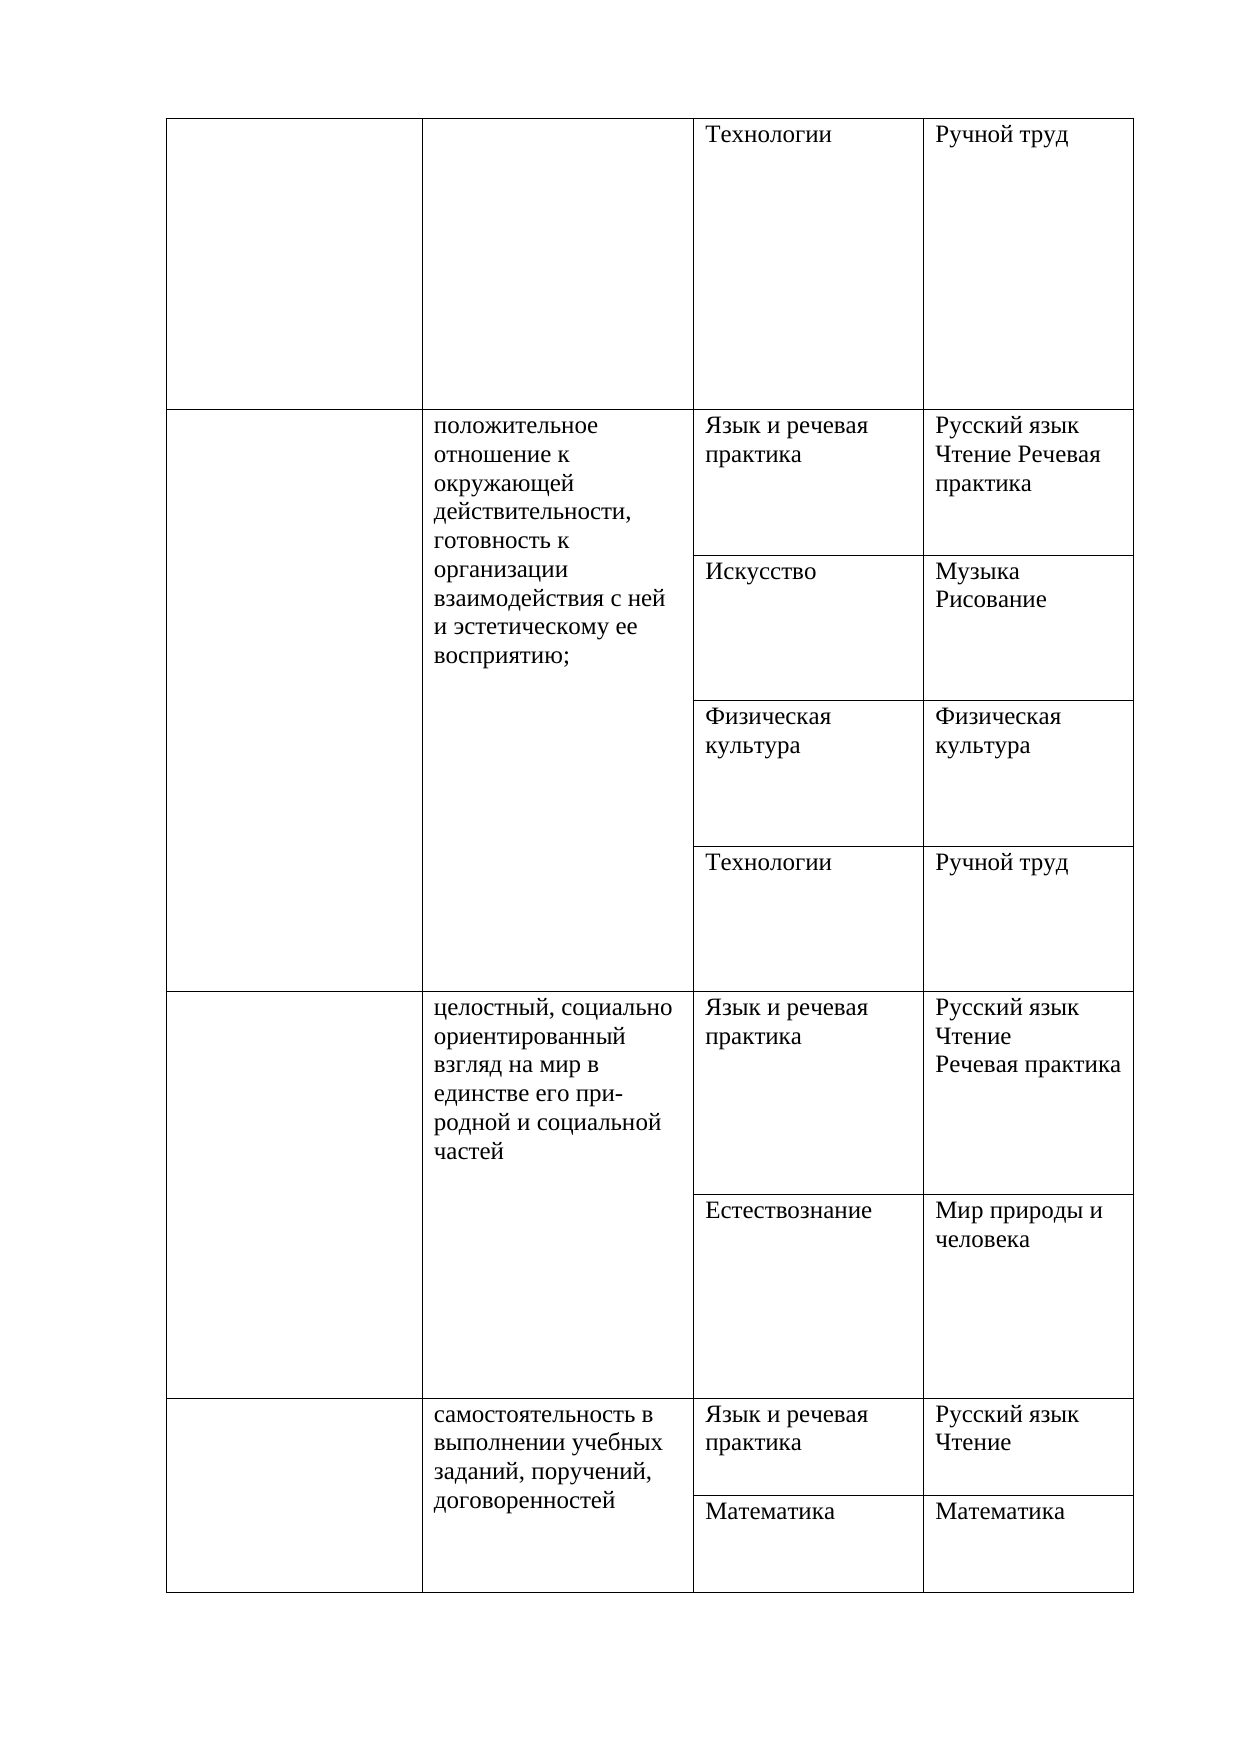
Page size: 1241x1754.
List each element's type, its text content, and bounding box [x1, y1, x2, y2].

table_cell Язык и речевая практика [694, 410, 923, 555]
table_cell положительное отношение к окружающей действительности, готовность к организации взаимодействия с ней и эстетическому ее восприятию; [423, 410, 693, 991]
table_cell Ручной труд [924, 119, 1133, 409]
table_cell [423, 119, 693, 409]
table_cell Русский язык Чтение Речевая практика [924, 410, 1133, 555]
table_cell Язык и речевая практика [694, 992, 923, 1194]
table_cell целостный, социально ориентированный взгляд на мир в единстве его при- родной и социальной частей [423, 992, 693, 1398]
table_cell Физическая культура [694, 701, 923, 846]
table_cell самостоятельность в выполнении учебных заданий, поручений, договоренностей [423, 1399, 693, 1592]
table_cell Русский язык Чтение [924, 1399, 1133, 1495]
table_cell Ручной труд [924, 847, 1133, 991]
table_cell Технологии [694, 847, 923, 991]
table_cell Музыка Рисование [924, 556, 1133, 700]
table_cell [167, 992, 422, 1398]
table_cell Математика [924, 1496, 1133, 1592]
table_cell [167, 410, 422, 991]
table_cell Язык и речевая практика [694, 1399, 923, 1495]
table_cell Мир природы и человека [924, 1195, 1133, 1398]
table_cell Технологии [694, 119, 923, 409]
table_cell Естествознание [694, 1195, 923, 1398]
table_cell Искусство [694, 556, 923, 700]
table_cell [167, 1399, 422, 1592]
table_cell Русский язык Чтение Речевая практика [924, 992, 1133, 1194]
table_cell Математика [694, 1496, 923, 1592]
table_cell Физическая культура [924, 701, 1133, 846]
